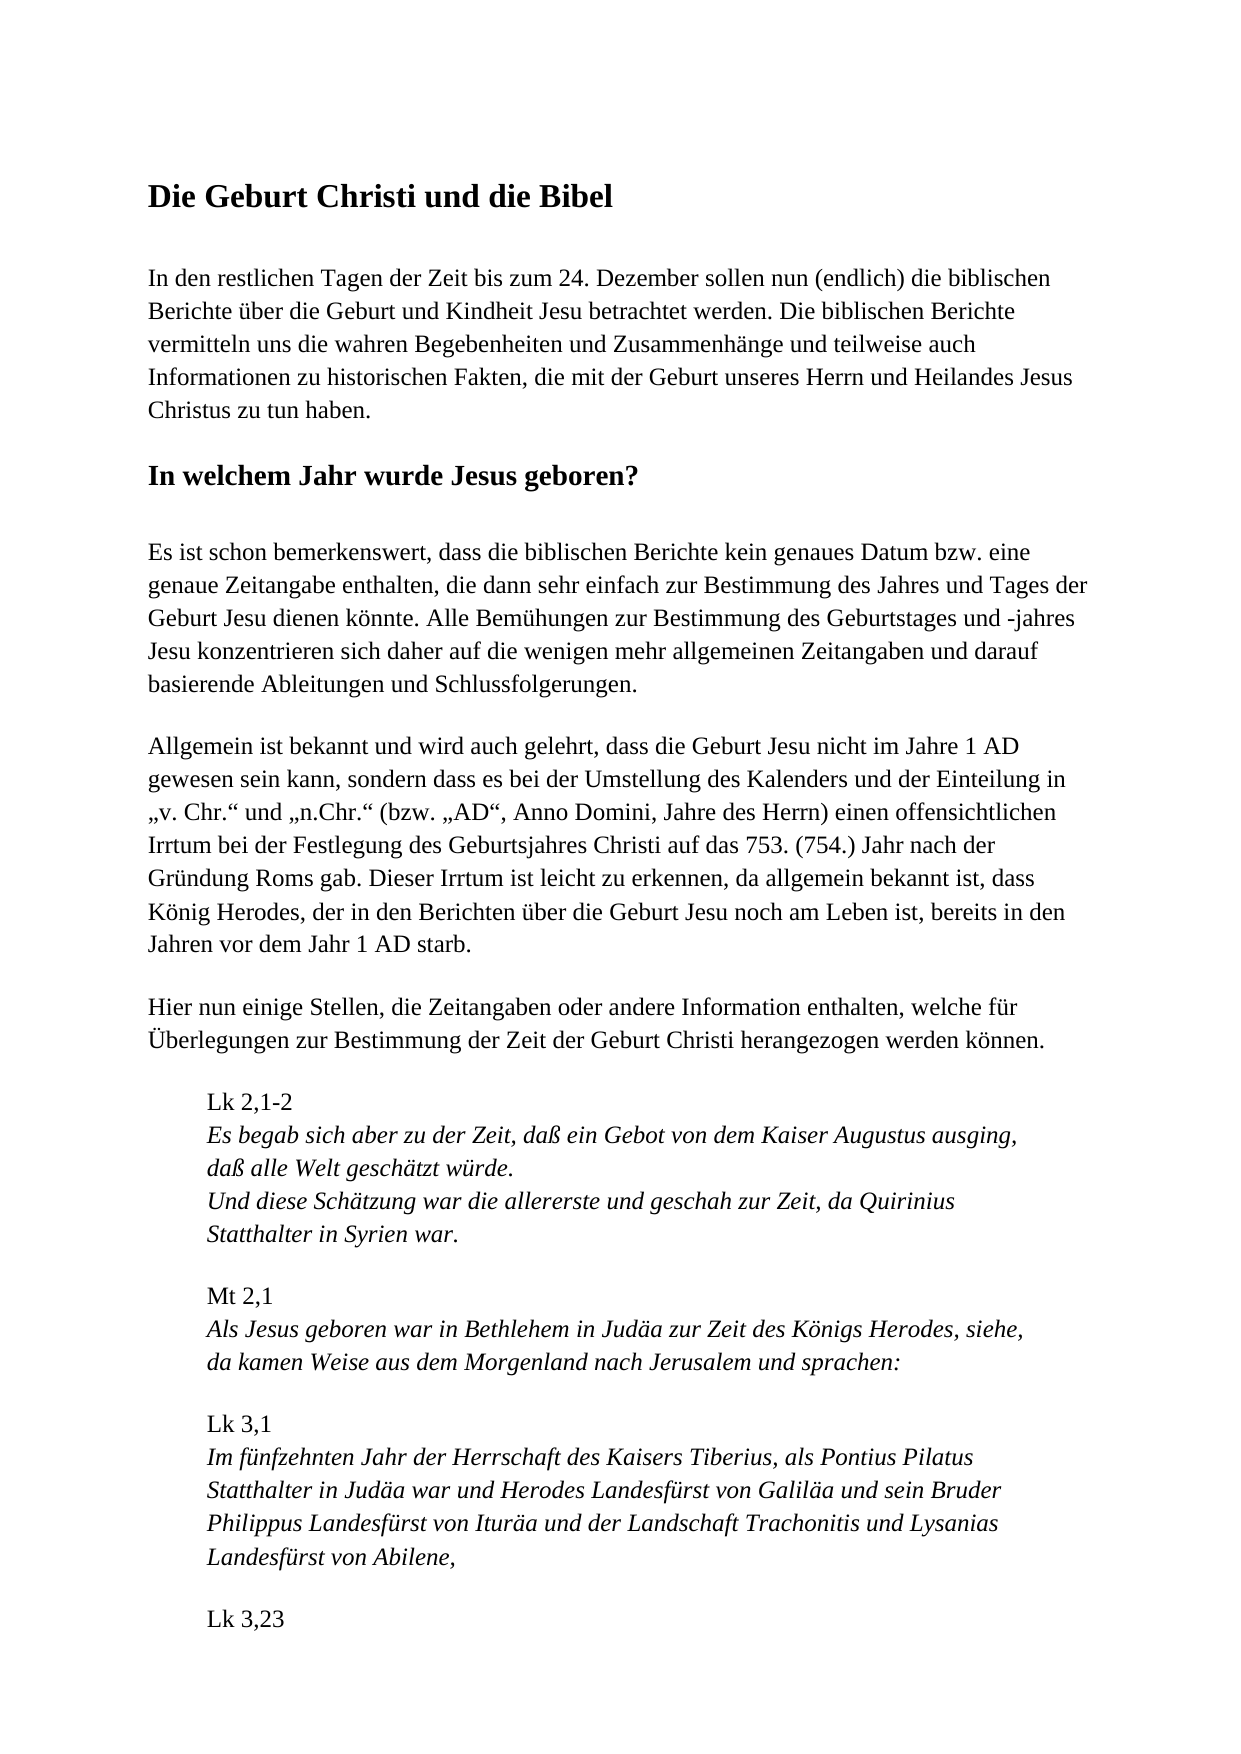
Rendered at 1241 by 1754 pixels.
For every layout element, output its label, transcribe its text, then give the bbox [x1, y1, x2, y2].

text Es begab sich aber zu der Zeit, daß ein Gebot von dem Kaiser Augustus ausging, daß alle Welt geschätzt würde. Und diese Schätzung war die allererste und geschah zur Zeit, da Quirinius Statthalter in Syrien war. [207, 1120, 1033, 1248]
text Mt 2,1 [207, 1281, 1033, 1310]
text Es ist schon bemerkenswert, dass die biblischen Berichte kein genaues Datum bzw. eine genaue Zeitangabe enthalten, die dann sehr einfach zur Bestimmung des Jahres und Tages der Geburt Jesu dienen könnte. Alle Bemühungen zur Bestimmung des Geburtstages und -jahres Jesu konzentrieren sich daher auf die wenigen mehr allgemeinen Zeitangaben und darauf basierende Ableitungen und Schlussfolgerungen. [148, 537, 1093, 698]
subtitle In welchem Jahr wurde Jesus geboren? [148, 458, 1093, 491]
text In den restlichen Tagen der Zeit bis zum 24. Dezember sollen nun (endlich) die biblischen Berichte über die Geburt und Kindheit Jesu betrachtet werden. Die biblischen Berichte vermitteln uns die wahren Begebenheiten und Zusammenhänge und teilweise auch Informationen zu historischen Fakten, die mit der Geburt unseres Herrn und Heilandes Jesus Christus zu tun haben. [148, 263, 1093, 424]
subtitle Die Geburt Christi und die Bibel [148, 177, 1093, 215]
text Hier nun einige Stellen, die Zeitangaben oder andere Information enthalten, welche für Überlegungen zur Bestimmung der Zeit der Geburt Christi herangezogen werden können. [148, 992, 1093, 1053]
text Als Jesus geboren war in Bethlehem in Judäa zur Zeit des Königs Herodes, siehe, da kamen Weise aus dem Morgenland nach Jerusalem und sprachen: [207, 1314, 1033, 1376]
text Lk 2,1-2 [207, 1087, 1033, 1116]
text Im fünfzehnten Jahr der Herrschaft des Kaisers Tiberius, als Pontius Pilatus Statthalter in Judäa war und Herodes Landesfürst von Galiläa und sein Bruder Philippus Landesfürst von Ituräa und der Landschaft Trachonitis und Lysanias Landesfürst von Abilene, [207, 1442, 1033, 1570]
text Lk 3,1 [207, 1409, 1033, 1438]
text Lk 3,23 [207, 1604, 1033, 1632]
text Allgemein ist bekannt und wird auch gelehrt, dass die Geburt Jesu nicht im Jahre 1 AD gewesen sein kann, sondern dass es bei der Umstellung des Kalenders und der Einteilung in „v. Chr.“ und „n.Chr.“ (bzw. „AD“, Anno Domini, Jahre des Herrn) einen offensichtlichen Irrtum bei der Festlegung des Geburtsjahres Christi auf das 753. (754.) Jahr nach der Gründung Roms gab. Dieser Irrtum ist leicht zu erkennen, da allgemein bekannt ist, dass König Herodes, der in den Berichten über die Geburt Jesu noch am Leben ist, bereits in den Jahren vor dem Jahr 1 AD starb. [148, 731, 1093, 958]
